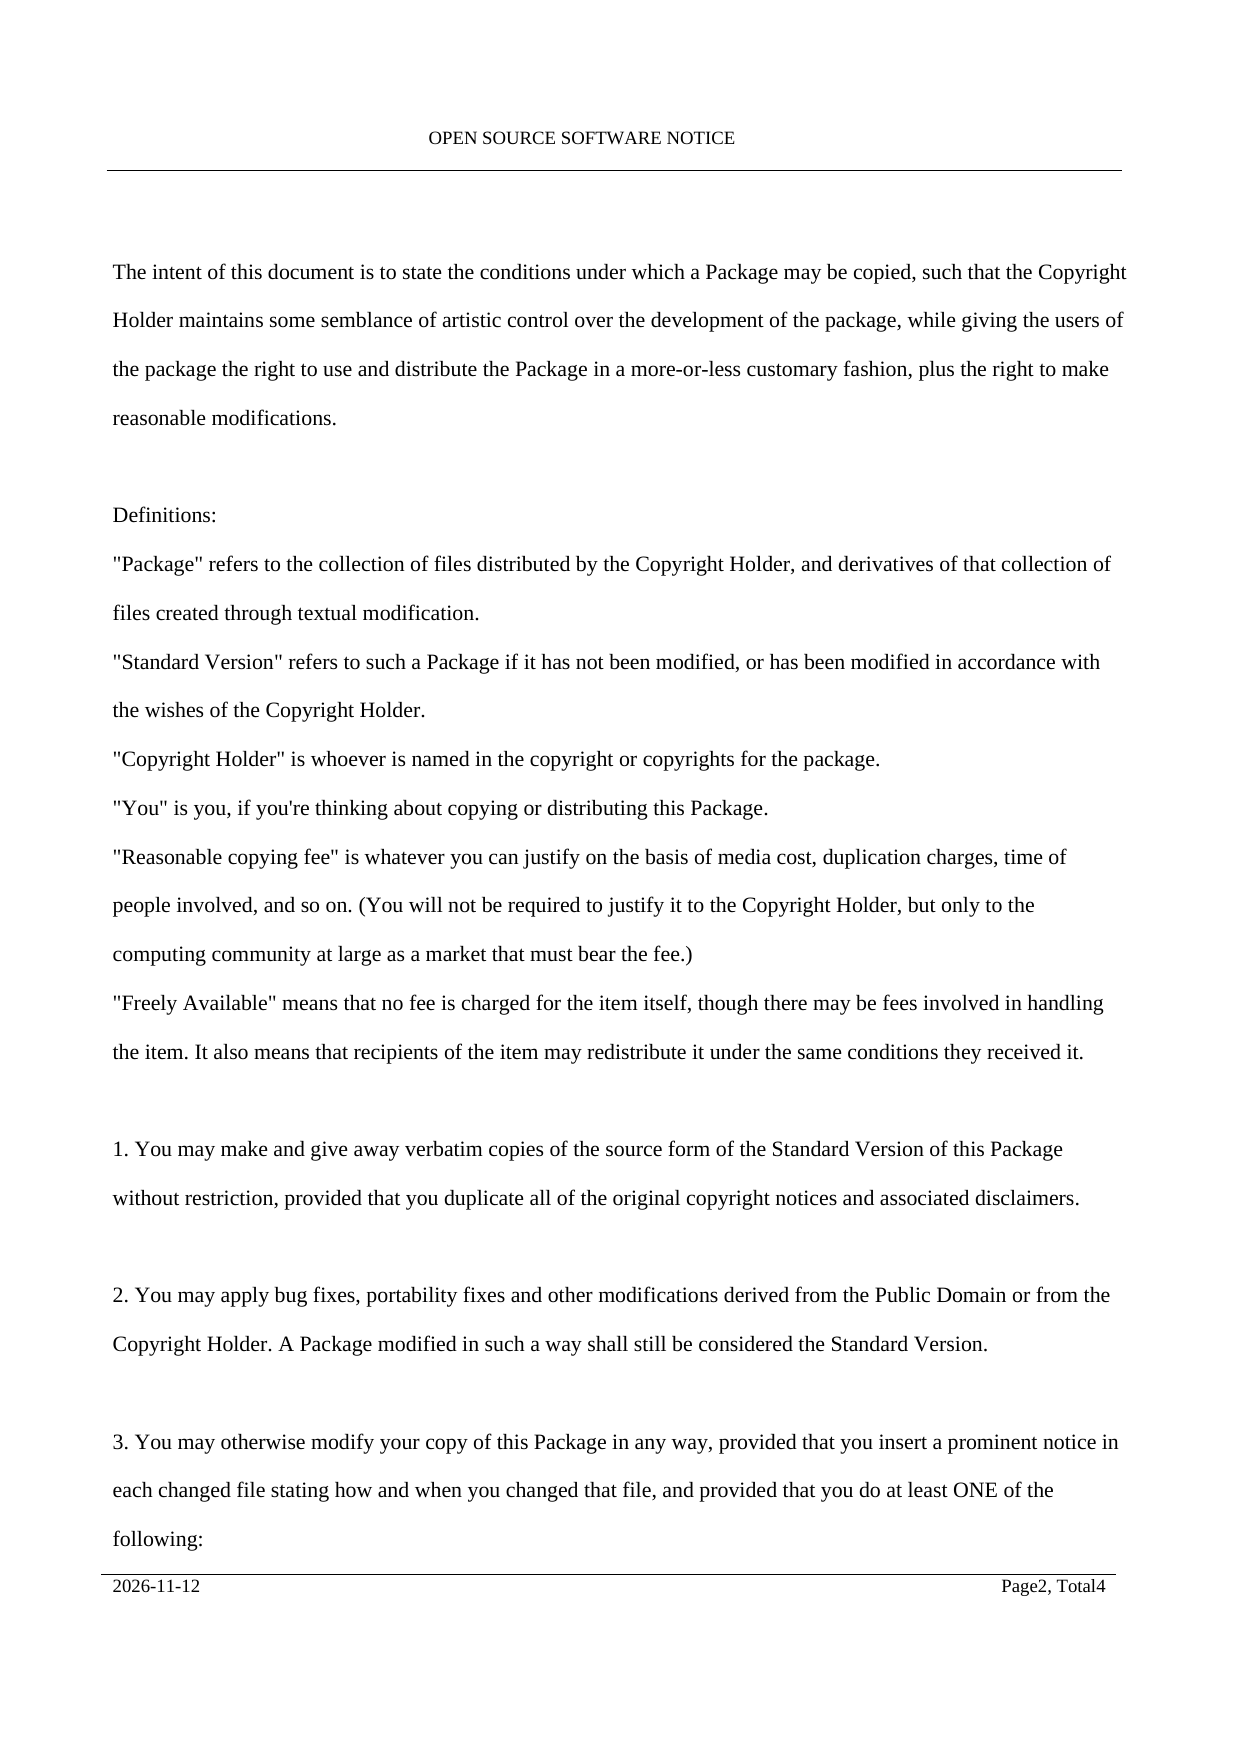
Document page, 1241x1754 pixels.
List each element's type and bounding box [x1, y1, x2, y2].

text [112, 206, 1128, 1555]
